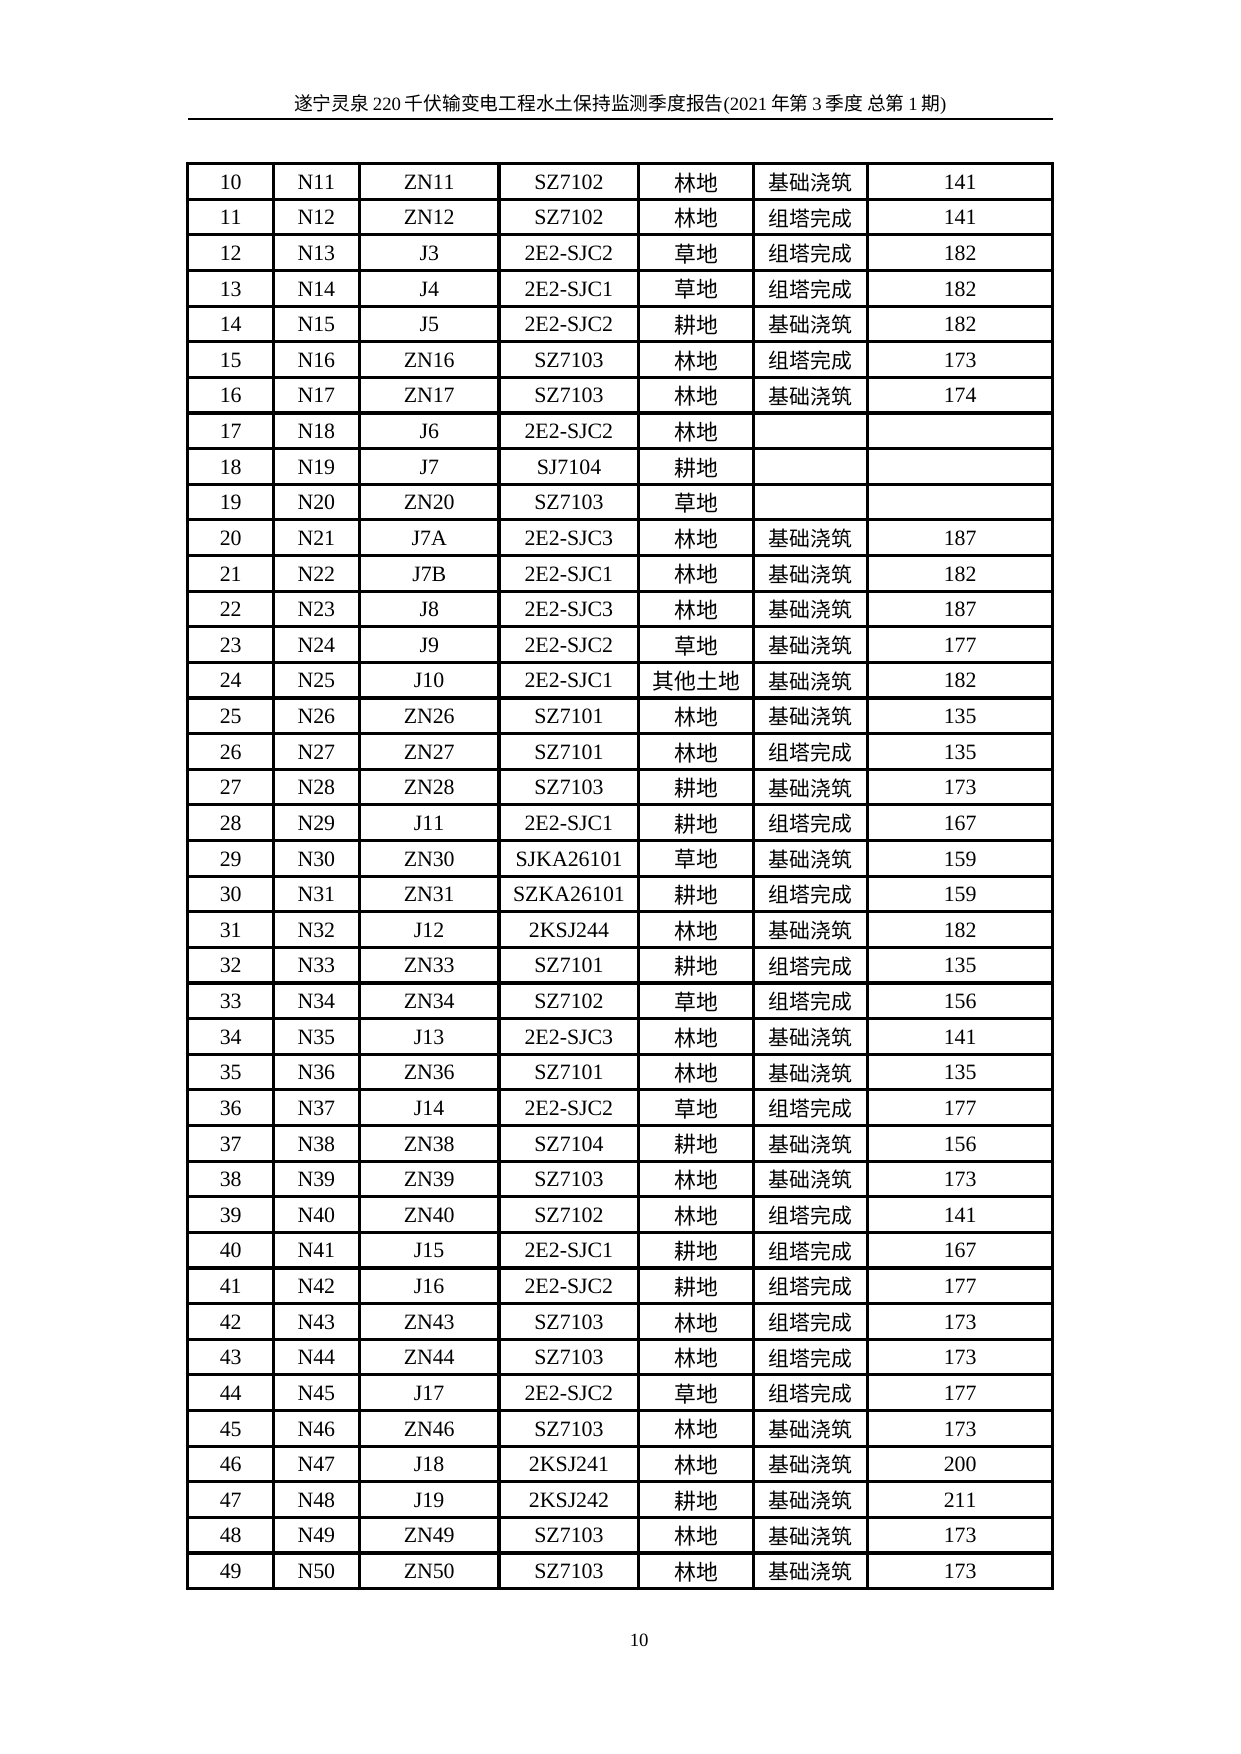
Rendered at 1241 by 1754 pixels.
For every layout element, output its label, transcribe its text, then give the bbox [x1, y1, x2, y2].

table_cell J8 [361, 593, 497, 625]
table_cell N43 [275, 1305, 358, 1338]
table_cell N35 [275, 1020, 358, 1053]
table_cell 林地 [640, 913, 752, 946]
table_cell 2E2-SJC2 [501, 236, 637, 269]
table_cell 41 [189, 1270, 272, 1302]
table_cell ZN12 [361, 201, 497, 233]
table_cell N12 [275, 201, 358, 233]
table_cell 基础浇筑 [755, 1412, 866, 1444]
table_cell SZ7101 [501, 735, 637, 768]
table_cell 草地 [640, 486, 752, 518]
table_cell 耕地 [640, 949, 752, 981]
table_cell 林地 [640, 1198, 752, 1231]
table_cell 177 [869, 1376, 1051, 1409]
table_cell 林地 [640, 1519, 752, 1551]
table_cell 38 [189, 1163, 272, 1195]
table_cell 基础浇筑 [755, 1163, 866, 1195]
table_cell ZN49 [361, 1519, 497, 1551]
table_cell 林地 [640, 1341, 752, 1373]
table_cell 28 [189, 806, 272, 839]
table_cell ZN46 [361, 1412, 497, 1444]
table_cell 46 [189, 1448, 272, 1480]
table_cell N46 [275, 1412, 358, 1444]
table_cell 2KSJ241 [501, 1448, 637, 1480]
table_cell 2E2-SJC2 [501, 628, 637, 661]
table_cell N29 [275, 806, 358, 839]
table_cell 141 [869, 1020, 1051, 1053]
table_cell 基础浇筑 [755, 1020, 866, 1053]
table_cell 182 [869, 308, 1051, 340]
table_cell 167 [869, 1234, 1051, 1266]
table_cell 草地 [640, 1376, 752, 1409]
table_cell 177 [869, 1091, 1051, 1124]
table_cell 19 [189, 486, 272, 518]
table_cell SZ7103 [501, 1163, 637, 1195]
table_cell ZN43 [361, 1305, 497, 1338]
table_cell 2E2-SJC1 [501, 1234, 637, 1266]
table_cell 耕地 [640, 878, 752, 910]
table_cell 16 [189, 379, 272, 411]
table_cell 基础浇筑 [755, 521, 866, 554]
table_cell 2KSJ244 [501, 913, 637, 946]
table_cell 2KSJ242 [501, 1483, 637, 1516]
table_cell J13 [361, 1020, 497, 1053]
table_cell J4 [361, 272, 497, 304]
table_cell J7B [361, 557, 497, 589]
table_cell 草地 [640, 236, 752, 269]
table_cell 12 [189, 236, 272, 269]
table_cell 耕地 [640, 450, 752, 483]
table_cell ZN33 [361, 949, 497, 981]
table_cell 基础浇筑 [755, 165, 866, 198]
table_cell ZN39 [361, 1163, 497, 1195]
table_cell N23 [275, 593, 358, 625]
table_cell J6 [361, 415, 497, 447]
table_cell 耕地 [640, 1483, 752, 1516]
table_cell 组塔完成 [755, 949, 866, 981]
table_cell N15 [275, 308, 358, 340]
table_cell 23 [189, 628, 272, 661]
table_cell 156 [869, 1127, 1051, 1159]
table_cell 34 [189, 1020, 272, 1053]
table_cell 44 [189, 1376, 272, 1409]
table_cell 135 [869, 949, 1051, 981]
table_cell SJ7104 [501, 450, 637, 483]
table_cell 14 [189, 308, 272, 340]
table_cell 基础浇筑 [755, 379, 866, 411]
table_cell SZ7103 [501, 1519, 637, 1551]
table_cell ZN26 [361, 700, 497, 732]
table_cell 组塔完成 [755, 1198, 866, 1231]
table_cell 耕地 [640, 771, 752, 803]
table_cell SJKA26101 [501, 842, 637, 874]
table_cell [755, 486, 866, 518]
table_cell 200 [869, 1448, 1051, 1480]
table_cell N22 [275, 557, 358, 589]
table_cell N20 [275, 486, 358, 518]
table_cell ZN40 [361, 1198, 497, 1231]
table_cell 167 [869, 806, 1051, 839]
table_cell SZ7102 [501, 165, 637, 198]
table_cell [755, 450, 866, 483]
table_cell 27 [189, 771, 272, 803]
table_cell 17 [189, 415, 272, 447]
table_cell 草地 [640, 628, 752, 661]
table_cell 174 [869, 379, 1051, 411]
table_cell SZ7103 [501, 486, 637, 518]
table_cell ZN36 [361, 1056, 497, 1088]
table_cell 组塔完成 [755, 878, 866, 910]
table_cell 基础浇筑 [755, 842, 866, 874]
table_cell ZN17 [361, 379, 497, 411]
table_cell 组塔完成 [755, 236, 866, 269]
table_cell 159 [869, 842, 1051, 874]
table_cell 草地 [640, 842, 752, 874]
table_cell 187 [869, 593, 1051, 625]
table_cell 组塔完成 [755, 201, 866, 233]
table_cell 2E2-SJC3 [501, 521, 637, 554]
table_cell N49 [275, 1519, 358, 1551]
table_cell SZ7103 [501, 1305, 637, 1338]
table_cell N18 [275, 415, 358, 447]
table_cell 林地 [640, 557, 752, 589]
table_cell SZ7103 [501, 1555, 637, 1587]
table_cell 草地 [640, 985, 752, 1017]
table_cell 45 [189, 1412, 272, 1444]
table_cell 组塔完成 [755, 1091, 866, 1124]
table_cell 42 [189, 1305, 272, 1338]
table_cell 135 [869, 1056, 1051, 1088]
table_cell ZN27 [361, 735, 497, 768]
table_cell SZ7103 [501, 771, 637, 803]
table_cell N19 [275, 450, 358, 483]
table_cell 基础浇筑 [755, 557, 866, 589]
table_cell J7A [361, 521, 497, 554]
table_cell 2E2-SJC2 [501, 1270, 637, 1302]
table_cell 182 [869, 557, 1051, 589]
table_cell 组塔完成 [755, 1341, 866, 1373]
table_cell J3 [361, 236, 497, 269]
table_cell 林地 [640, 165, 752, 198]
table_cell ZN28 [361, 771, 497, 803]
table_cell 林地 [640, 1555, 752, 1587]
table_cell 组塔完成 [755, 735, 866, 768]
table_cell N45 [275, 1376, 358, 1409]
table_cell 13 [189, 272, 272, 304]
table_cell 24 [189, 664, 272, 696]
table_cell 耕地 [640, 1234, 752, 1266]
table_cell SZ7103 [501, 1341, 637, 1373]
table_cell N25 [275, 664, 358, 696]
table_cell J5 [361, 308, 497, 340]
table_cell 组塔完成 [755, 1376, 866, 1409]
table_cell N34 [275, 985, 358, 1017]
table_cell 组塔完成 [755, 1305, 866, 1338]
table_cell 10 [189, 165, 272, 198]
table_cell 其他土地 [640, 664, 752, 696]
table_cell 135 [869, 735, 1051, 768]
table_cell 25 [189, 700, 272, 732]
table_cell 林地 [640, 415, 752, 447]
table_cell 43 [189, 1341, 272, 1373]
table_cell 173 [869, 1519, 1051, 1551]
table_cell N28 [275, 771, 358, 803]
table_cell 2E2-SJC1 [501, 557, 637, 589]
table_cell 林地 [640, 700, 752, 732]
table_cell SZ7103 [501, 343, 637, 376]
table_cell J9 [361, 628, 497, 661]
table_cell 182 [869, 236, 1051, 269]
table_cell SZ7102 [501, 201, 637, 233]
table_cell [869, 415, 1051, 447]
table_cell 林地 [640, 1163, 752, 1195]
table_cell 林地 [640, 379, 752, 411]
table_cell 2E2-SJC2 [501, 308, 637, 340]
table_cell 141 [869, 165, 1051, 198]
table_cell 林地 [640, 1305, 752, 1338]
table_cell 林地 [640, 1412, 752, 1444]
table_cell N39 [275, 1163, 358, 1195]
table_cell 37 [189, 1127, 272, 1159]
table_cell [755, 415, 866, 447]
table_cell N26 [275, 700, 358, 732]
table_cell 组塔完成 [755, 806, 866, 839]
table_cell 林地 [640, 1056, 752, 1088]
table_cell 11 [189, 201, 272, 233]
table_cell 21 [189, 557, 272, 589]
table_cell ZN34 [361, 985, 497, 1017]
table_cell 2E2-SJC3 [501, 1020, 637, 1053]
table_cell 基础浇筑 [755, 1127, 866, 1159]
table_cell N47 [275, 1448, 358, 1480]
table_cell 组塔完成 [755, 1270, 866, 1302]
table_cell 2E2-SJC1 [501, 806, 637, 839]
table_cell 39 [189, 1198, 272, 1231]
table_cell 基础浇筑 [755, 308, 866, 340]
table_cell 173 [869, 1555, 1051, 1587]
table_cell 耕地 [640, 308, 752, 340]
table_cell N16 [275, 343, 358, 376]
table_cell N30 [275, 842, 358, 874]
table_cell J17 [361, 1376, 497, 1409]
table_cell 182 [869, 913, 1051, 946]
table_cell 林地 [640, 201, 752, 233]
table_cell 耕地 [640, 806, 752, 839]
table_cell 2E2-SJC3 [501, 593, 637, 625]
table_cell ZN20 [361, 486, 497, 518]
table_cell 177 [869, 628, 1051, 661]
table_cell ZN16 [361, 343, 497, 376]
table_cell N27 [275, 735, 358, 768]
table_cell 18 [189, 450, 272, 483]
table_cell N17 [275, 379, 358, 411]
table_cell SZ7104 [501, 1127, 637, 1159]
table_cell 基础浇筑 [755, 628, 866, 661]
table_cell J12 [361, 913, 497, 946]
table_cell 草地 [640, 1091, 752, 1124]
table_cell N50 [275, 1555, 358, 1587]
table_cell N40 [275, 1198, 358, 1231]
table_cell N32 [275, 913, 358, 946]
table_cell SZ7101 [501, 949, 637, 981]
table_cell 173 [869, 771, 1051, 803]
table_cell SZ7102 [501, 1198, 637, 1231]
table_cell N24 [275, 628, 358, 661]
table_cell 35 [189, 1056, 272, 1088]
table_cell SZ7102 [501, 985, 637, 1017]
table_cell 49 [189, 1555, 272, 1587]
table_cell N31 [275, 878, 358, 910]
table_cell 林地 [640, 1020, 752, 1053]
table_cell 26 [189, 735, 272, 768]
table_cell 组塔完成 [755, 1234, 866, 1266]
table_cell 组塔完成 [755, 343, 866, 376]
table_cell 173 [869, 1163, 1051, 1195]
table_cell 基础浇筑 [755, 913, 866, 946]
table_cell 47 [189, 1483, 272, 1516]
table_cell 草地 [640, 272, 752, 304]
table_cell [869, 450, 1051, 483]
table_cell 141 [869, 201, 1051, 233]
table_cell 173 [869, 1341, 1051, 1373]
table_cell 141 [869, 1198, 1051, 1231]
table_cell 基础浇筑 [755, 1056, 866, 1088]
table_cell 30 [189, 878, 272, 910]
table_cell 林地 [640, 735, 752, 768]
table_cell 36 [189, 1091, 272, 1124]
table_cell ZN30 [361, 842, 497, 874]
table_cell J14 [361, 1091, 497, 1124]
table_cell 48 [189, 1519, 272, 1551]
table_cell 2E2-SJC1 [501, 272, 637, 304]
table_cell N37 [275, 1091, 358, 1124]
table_cell 2E2-SJC2 [501, 1376, 637, 1409]
table_cell SZKA26101 [501, 878, 637, 910]
table_cell 29 [189, 842, 272, 874]
table_cell 基础浇筑 [755, 593, 866, 625]
table_cell 2E2-SJC1 [501, 664, 637, 696]
table_cell ZN44 [361, 1341, 497, 1373]
table_cell N14 [275, 272, 358, 304]
table_cell N13 [275, 236, 358, 269]
table_cell 基础浇筑 [755, 664, 866, 696]
table_cell 187 [869, 521, 1051, 554]
table_cell 耕地 [640, 1270, 752, 1302]
table_cell 211 [869, 1483, 1051, 1516]
table_cell 林地 [640, 593, 752, 625]
table_cell [869, 486, 1051, 518]
table_cell ZN50 [361, 1555, 497, 1587]
table_cell N36 [275, 1056, 358, 1088]
table_cell SZ7103 [501, 379, 637, 411]
table_cell 182 [869, 664, 1051, 696]
table_cell 173 [869, 343, 1051, 376]
table_cell N21 [275, 521, 358, 554]
table_cell N42 [275, 1270, 358, 1302]
table_cell J18 [361, 1448, 497, 1480]
table_cell J16 [361, 1270, 497, 1302]
table_cell 156 [869, 985, 1051, 1017]
table_cell 32 [189, 949, 272, 981]
table_cell N33 [275, 949, 358, 981]
table_cell ZN11 [361, 165, 497, 198]
table_cell 基础浇筑 [755, 1555, 866, 1587]
table_cell J19 [361, 1483, 497, 1516]
table_cell 基础浇筑 [755, 1519, 866, 1551]
table_cell J7 [361, 450, 497, 483]
table_cell 林地 [640, 1448, 752, 1480]
table_cell 基础浇筑 [755, 700, 866, 732]
table_cell SZ7101 [501, 700, 637, 732]
table_cell J11 [361, 806, 497, 839]
table_cell N11 [275, 165, 358, 198]
table_cell 20 [189, 521, 272, 554]
table_cell 耕地 [640, 1127, 752, 1159]
table_cell 31 [189, 913, 272, 946]
table_cell 173 [869, 1412, 1051, 1444]
table_cell N48 [275, 1483, 358, 1516]
table_cell N38 [275, 1127, 358, 1159]
table_cell 组塔完成 [755, 985, 866, 1017]
table_cell N41 [275, 1234, 358, 1266]
table_cell 林地 [640, 343, 752, 376]
table_cell 173 [869, 1305, 1051, 1338]
table_cell ZN38 [361, 1127, 497, 1159]
table_cell 组塔完成 [755, 272, 866, 304]
table_cell J10 [361, 664, 497, 696]
table_cell ZN31 [361, 878, 497, 910]
table_cell 基础浇筑 [755, 1483, 866, 1516]
table_cell N44 [275, 1341, 358, 1373]
table_cell 15 [189, 343, 272, 376]
table_cell 159 [869, 878, 1051, 910]
table_cell 182 [869, 272, 1051, 304]
table_cell 2E2-SJC2 [501, 415, 637, 447]
table_cell 135 [869, 700, 1051, 732]
table_cell 基础浇筑 [755, 771, 866, 803]
table_cell 22 [189, 593, 272, 625]
table_cell 2E2-SJC2 [501, 1091, 637, 1124]
table_cell SZ7101 [501, 1056, 637, 1088]
table_cell 基础浇筑 [755, 1448, 866, 1480]
table_cell 33 [189, 985, 272, 1017]
table_cell J15 [361, 1234, 497, 1266]
table_cell 40 [189, 1234, 272, 1266]
table_cell 177 [869, 1270, 1051, 1302]
table_cell 林地 [640, 521, 752, 554]
table_cell SZ7103 [501, 1412, 637, 1444]
